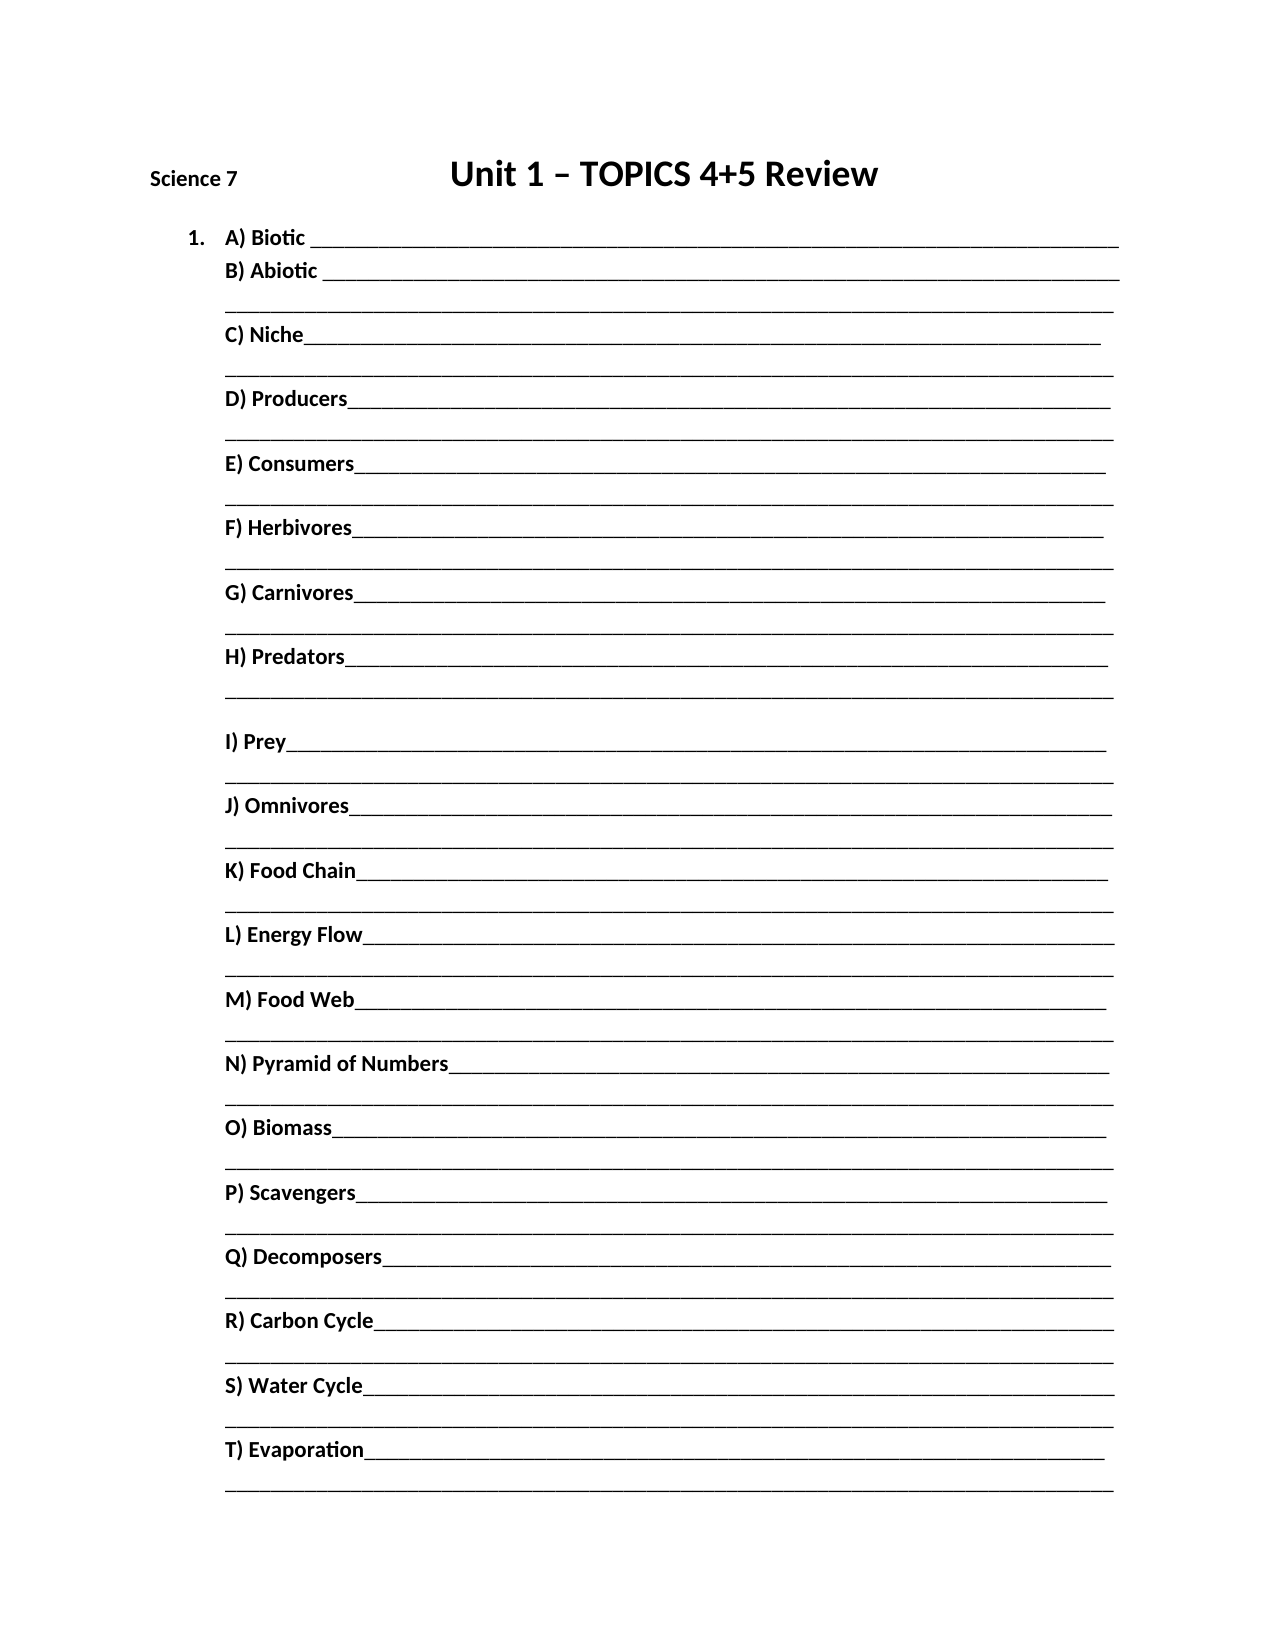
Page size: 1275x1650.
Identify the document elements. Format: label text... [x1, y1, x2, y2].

list ______________________________________________________________________________ [225, 1081, 1125, 1109]
list ______________________________________________________________________________ [225, 824, 1125, 852]
list E) Consumers__________________________________________________________________ [225, 449, 1125, 477]
list ______________________________________________________________________________ [225, 481, 1125, 509]
list O) Biomass____________________________________________________________________ [225, 1113, 1125, 1141]
list D) Producers___________________________________________________________________ [225, 384, 1125, 412]
list R) Carbon Cycle_________________________________________________________________ [225, 1307, 1125, 1334]
list B) Abiotic ______________________________________________________________________ [225, 256, 1125, 284]
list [225, 1467, 1125, 1496]
list ______________________________________________________________________________ [225, 888, 1125, 916]
list ______________________________________________________________________________ [225, 1403, 1125, 1431]
text ______________________________________________________________________________ [225, 759, 1125, 787]
text I) Prey________________________________________________________________________ [225, 727, 1125, 755]
list H) Predators___________________________________________________________________ [225, 642, 1125, 670]
list ______________________________________________________________________________ [225, 1339, 1125, 1367]
list G) Carnivores__________________________________________________________________ [225, 578, 1125, 606]
list ______________________________________________________________________________ [225, 545, 1125, 573]
list ______________________________________________________________________________ [225, 1210, 1125, 1238]
list ______________________________________________________________________________ [225, 1146, 1125, 1174]
list ______________________________________________________________________________ [225, 674, 1125, 702]
list S) Water Cycle__________________________________________________________________ [225, 1371, 1125, 1399]
list ______________________________________________________________________________ [225, 288, 1125, 316]
list N) Pyramid of Numbers__________________________________________________________ [225, 1049, 1125, 1077]
list L) Energy Flow__________________________________________________________________ [225, 920, 1125, 948]
list A) Biotic _______________________________________________________________________ [187, 223, 1125, 252]
list ______________________________________________________________________________ [225, 352, 1125, 380]
list ______________________________________________________________________________ [225, 1274, 1125, 1302]
list J) Omnivores___________________________________________________________________ [225, 792, 1125, 819]
list P) Scavengers__________________________________________________________________ [225, 1178, 1125, 1206]
list ______________________________________________________________________________ [225, 417, 1125, 445]
list T) Evaporation_________________________________________________________________ [225, 1435, 1125, 1463]
list C) Niche______________________________________________________________________ [225, 320, 1125, 348]
list M) Food Web__________________________________________________________________ [225, 985, 1125, 1013]
list Q) Decomposers________________________________________________________________ [225, 1242, 1125, 1270]
list ______________________________________________________________________________ [225, 952, 1125, 981]
list ______________________________________________________________________________ [225, 1017, 1125, 1045]
list ______________________________________________________________________________ [225, 610, 1125, 638]
text Science 7 Unit 1 – TOPICS 4+5 Review [150, 150, 1125, 196]
list K) Food Chain__________________________________________________________________ [225, 856, 1125, 884]
list F) Herbivores__________________________________________________________________ [225, 513, 1125, 541]
